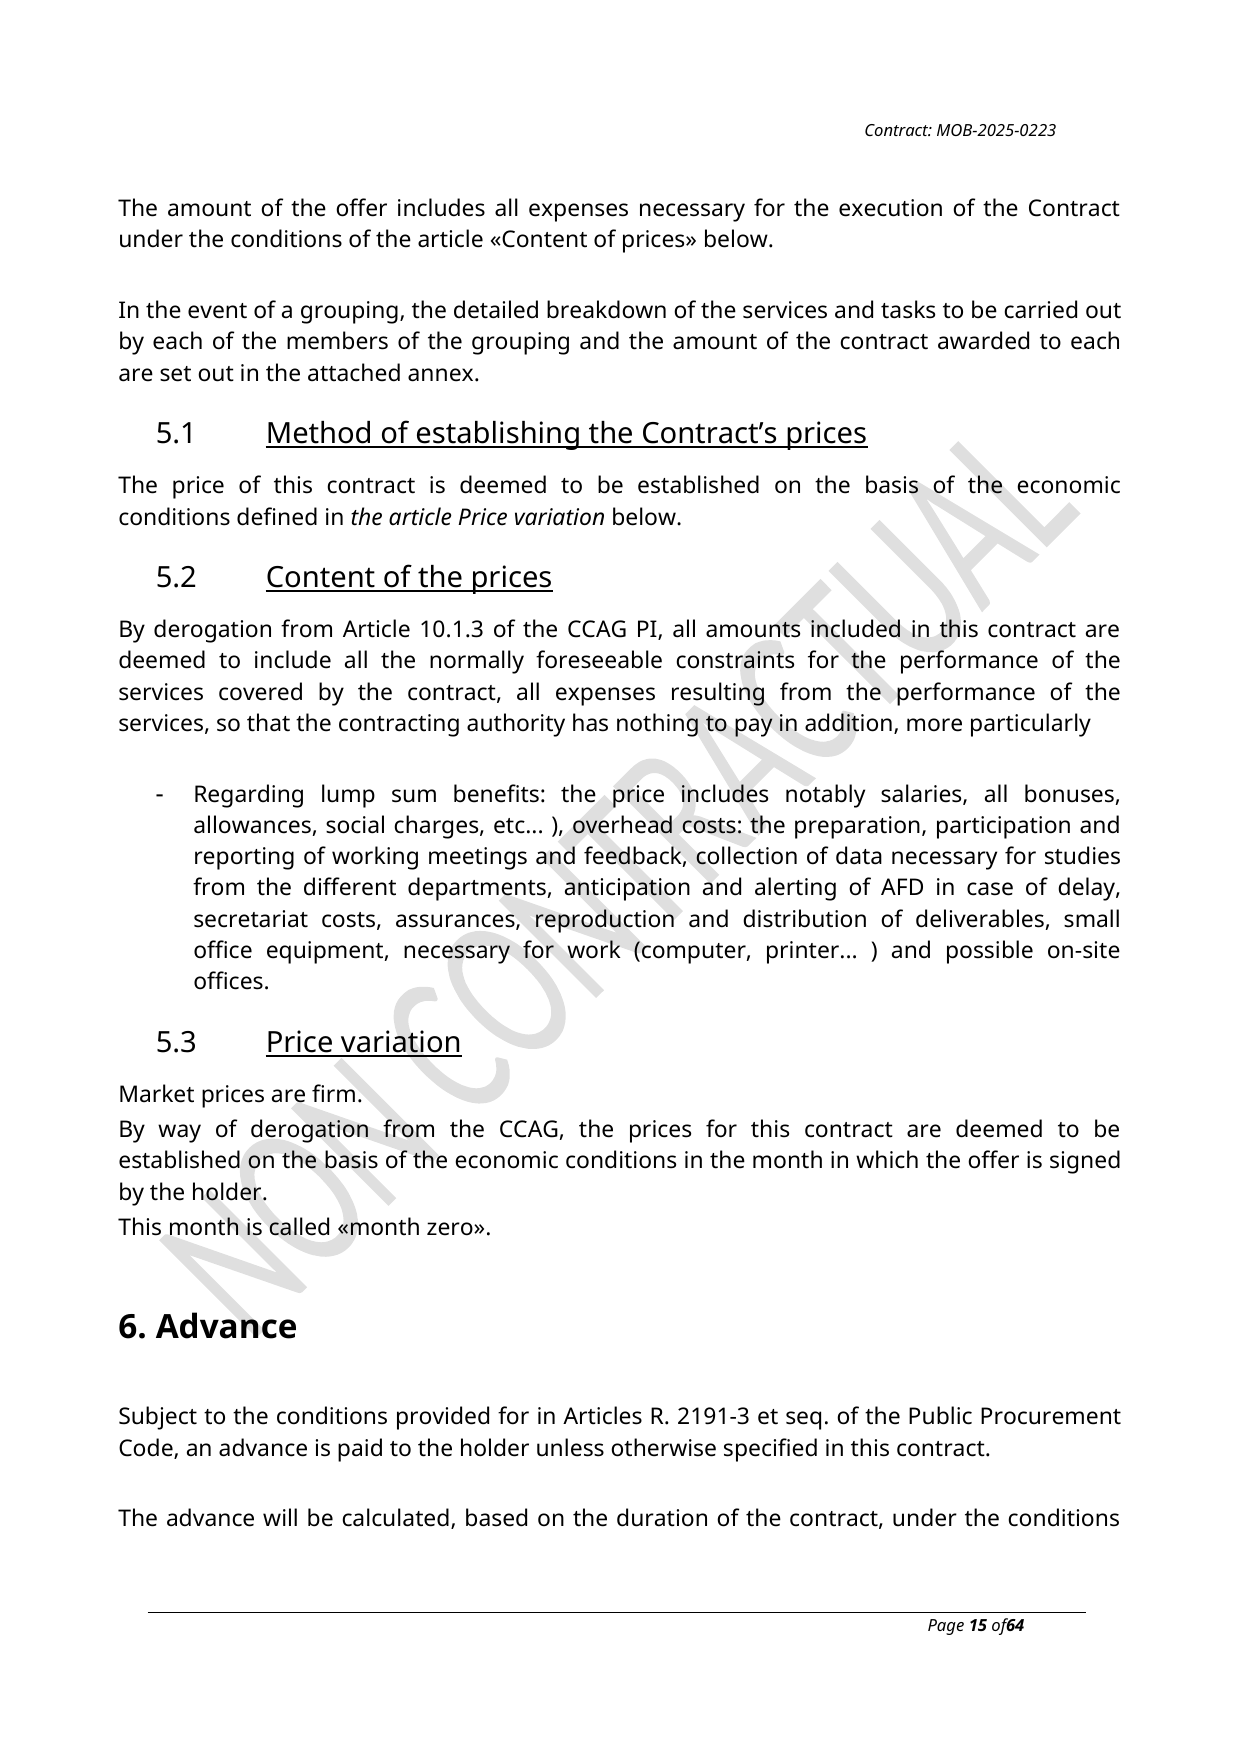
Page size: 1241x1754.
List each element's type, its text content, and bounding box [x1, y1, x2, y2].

text Price variation [156, 1021, 1122, 1061]
subtitle Subject to the conditions provided for in Articles R. 2191-3 et seq. of the Public Procurement Code, an advance is paid to the holder unless otherwise specified in this contract. [118, 1400, 1122, 1463]
text Content of the prices [156, 557, 1122, 596]
text By way of derogation from the CCAG, the prices for this contract are deemed to be established on the basis of the economic conditions in the month in which the offer is signed by the holder. [118, 1113, 1122, 1207]
text By derogation from Article 10.1.3 of the CCAG PI, all amounts included in this contract are deemed to include all the normally foreseeable constraints for the performance of the services covered by the contract, all expenses resulting from the performance of the services, so that the contracting authority has nothing to pay in addition, more particularly [118, 613, 1122, 738]
subtitle Regarding lump sum benefits: the price includes notably salaries, all bonuses, allowances, social charges, etc... ), overhead costs: the preparation, participation and reporting of working meetings and feedback, collection of data necessary for studies from the different departments, anticipation and alerting of AFD in case of delay, secretariat costs, assurances, reproduction and distribution of deliverables, small office equipment, necessary for work (computer, printer... ) and possible on-site offices. [156, 778, 1122, 996]
text This month is called «month zero». [118, 1211, 1122, 1242]
text The price of this contract is deemed to be established on the basis of the economic conditions defined in the article Price variation below. [118, 469, 1122, 532]
text Market prices are firm. [118, 1078, 1122, 1109]
subtitle The amount of the offer includes all expenses necessary for the execution of the Contract under the conditions of the article «Content of prices» below. [118, 192, 1122, 254]
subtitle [118, 1502, 1122, 1533]
text Advance [118, 1303, 1122, 1348]
text In the event of a grouping, the detailed breakdown of the services and tasks to be carried out by each of the members of the grouping and the amount of the contract awarded to each are set out in the attached annex. [118, 294, 1122, 388]
text Method of establishing the Contract’s prices [156, 413, 1122, 452]
